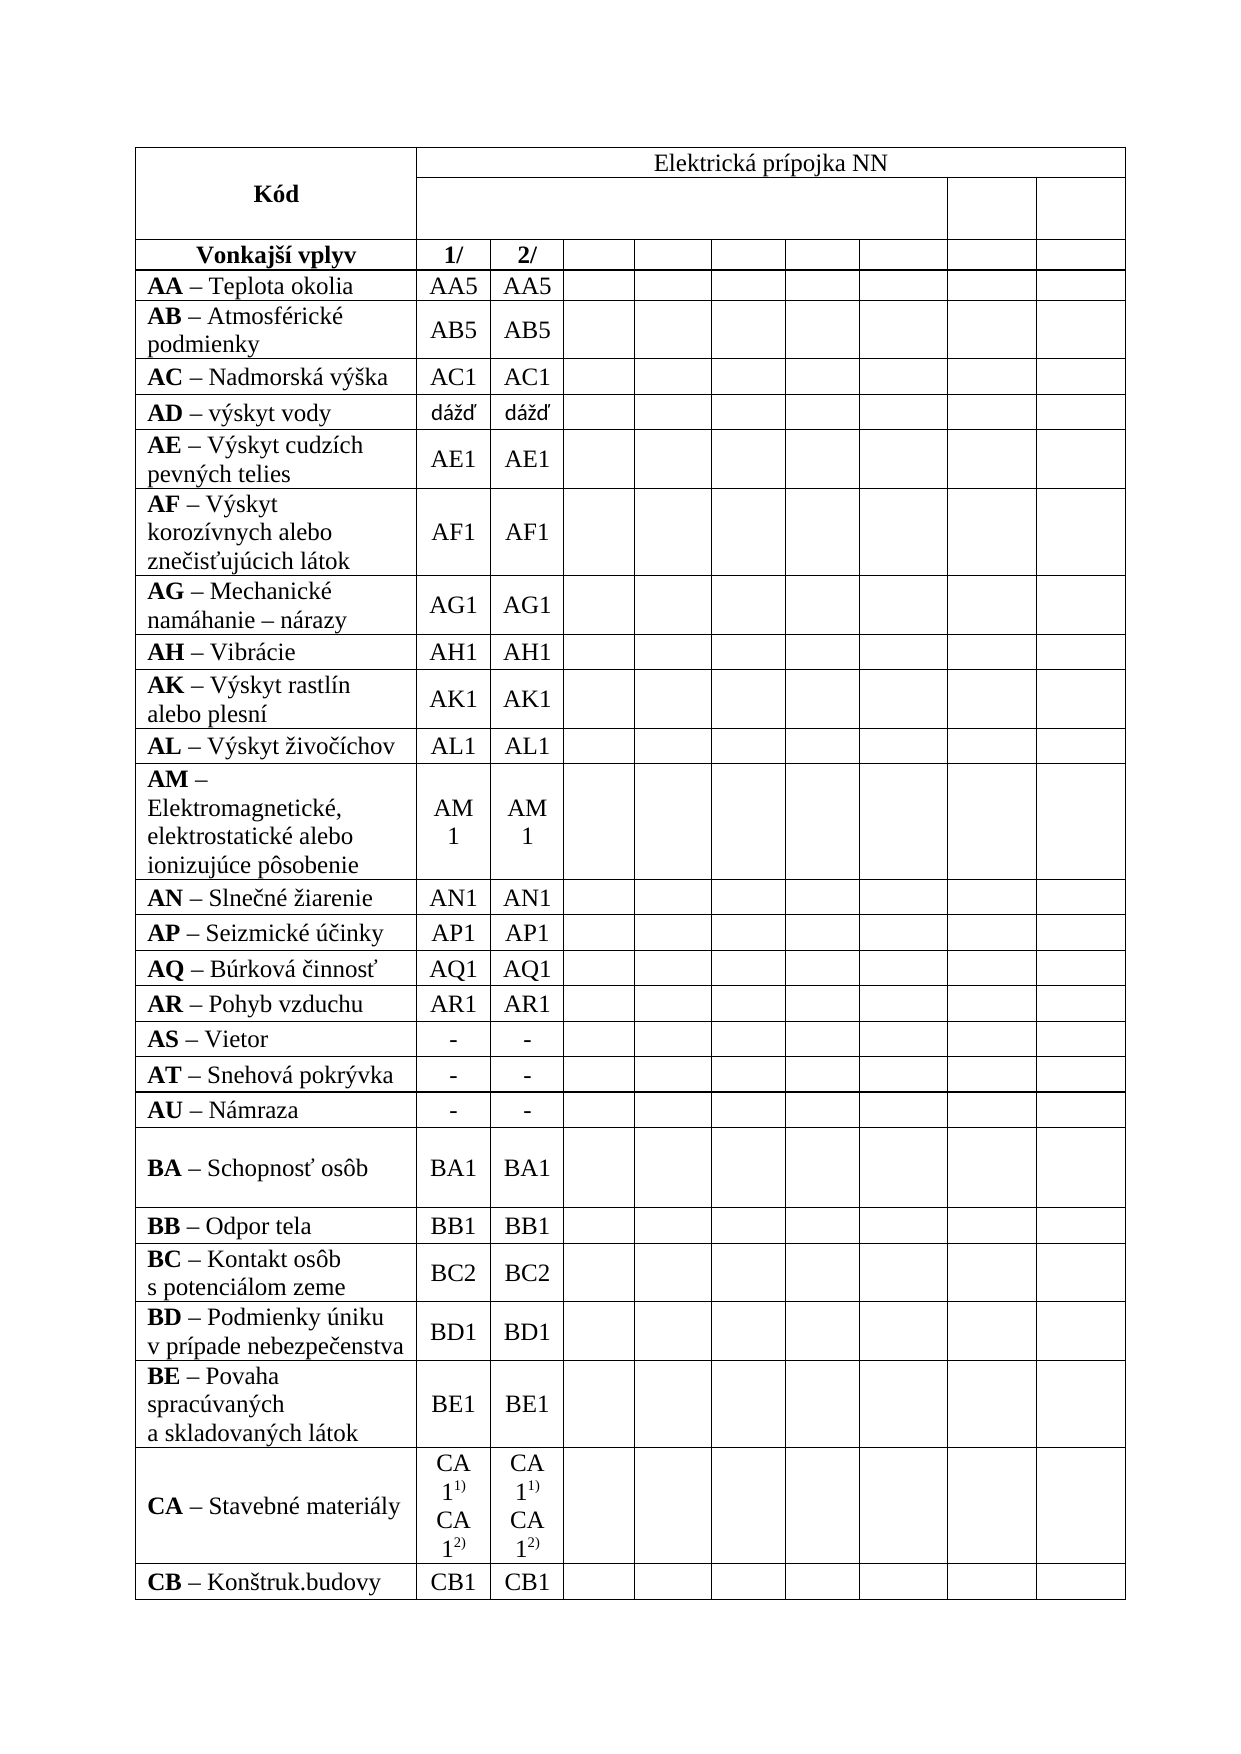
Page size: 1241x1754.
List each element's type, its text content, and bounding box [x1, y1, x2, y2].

table_cell [786, 1093, 859, 1127]
table_cell [1037, 880, 1125, 914]
table_cell [786, 764, 859, 879]
table_cell [712, 729, 785, 763]
table_cell [948, 764, 1036, 879]
table_cell [860, 635, 947, 669]
table_cell AE1 [491, 430, 563, 488]
table_cell [948, 951, 1036, 985]
table_cell [1037, 1302, 1125, 1360]
table_cell [860, 1208, 947, 1243]
table_cell [635, 1093, 711, 1127]
table_cell [1037, 1093, 1125, 1127]
table_cell [712, 576, 785, 633]
table_cell AQ1 [417, 951, 490, 985]
table_cell [1037, 301, 1125, 358]
table_cell AQ – Búrková činnosť [136, 951, 416, 985]
table_cell [860, 729, 947, 763]
table_cell [564, 489, 634, 575]
table_cell AC – Nadmorská výška [136, 359, 416, 394]
table_cell 2/ [491, 240, 563, 269]
table_cell BC2 [417, 1244, 490, 1301]
table_cell BD1 [417, 1302, 490, 1360]
table_cell AP1 [417, 915, 490, 950]
table_cell [635, 729, 711, 763]
table_cell AH – Vibrácie [136, 635, 416, 669]
table_cell [948, 1361, 1036, 1447]
table_cell [564, 880, 634, 914]
table_cell [564, 635, 634, 669]
table_cell [860, 915, 947, 950]
table_cell [1037, 1128, 1125, 1207]
table_cell [786, 576, 859, 633]
table_cell [564, 359, 634, 394]
table_cell AN1 [491, 880, 563, 914]
table_cell [860, 670, 947, 727]
table_cell [786, 1208, 859, 1243]
table_cell [948, 240, 1036, 269]
table_cell [948, 729, 1036, 763]
table_cell [564, 271, 634, 300]
table_cell [948, 301, 1036, 358]
table_cell [786, 395, 859, 429]
table_cell [786, 670, 859, 727]
table_cell [635, 880, 711, 914]
table_cell [1037, 430, 1125, 488]
table_cell [635, 1244, 711, 1301]
table_cell [860, 1093, 947, 1127]
table_cell [635, 1302, 711, 1360]
table_cell AK1 [491, 670, 563, 727]
table_cell [712, 430, 785, 488]
table_cell [1037, 489, 1125, 575]
table_cell AL – Výskyt živočíchov [136, 729, 416, 763]
table_cell AK1 [417, 670, 490, 727]
table_cell [786, 986, 859, 1021]
table_cell [564, 670, 634, 727]
table_cell [948, 178, 1036, 239]
table_cell AR1 [417, 986, 490, 1021]
table_cell [860, 359, 947, 394]
table_cell BD – Podmienky úniku v prípade nebezpečenstva [136, 1302, 416, 1360]
table_cell [564, 301, 634, 358]
table_cell [635, 986, 711, 1021]
table_cell CB1 [417, 1564, 490, 1598]
table_cell [1037, 1244, 1125, 1301]
table_cell AR – Pohyb vzduchu [136, 986, 416, 1021]
table_cell [712, 1564, 785, 1598]
table_cell [948, 1208, 1036, 1243]
table_cell [712, 1448, 785, 1563]
table_cell [635, 915, 711, 950]
table_cell CB – Konštruk.budovy [136, 1564, 416, 1598]
table_cell [564, 915, 634, 950]
table_cell [712, 1302, 785, 1360]
table_cell [712, 271, 785, 300]
table_cell CA11) CA12) [491, 1448, 563, 1563]
table_cell [786, 915, 859, 950]
table_cell AS – Vietor [136, 1022, 416, 1056]
table_cell [1037, 576, 1125, 633]
table_cell [564, 1057, 634, 1091]
table_cell [860, 880, 947, 914]
table_cell [712, 1093, 785, 1127]
table_cell [564, 1128, 634, 1207]
table_cell [948, 1128, 1036, 1207]
table_cell [948, 1022, 1036, 1056]
table_cell [712, 1022, 785, 1056]
table_cell [786, 1361, 859, 1447]
table_cell [860, 576, 947, 633]
table_cell [564, 986, 634, 1021]
table_cell [860, 986, 947, 1021]
table_cell [860, 271, 947, 300]
table_cell AB5 [491, 301, 563, 358]
table_cell AT – Snehová pokrývka [136, 1057, 416, 1091]
table_header Kód [136, 148, 416, 239]
table_cell 1/ [417, 240, 490, 269]
table_cell [786, 951, 859, 985]
table_cell [860, 1361, 947, 1447]
table_cell AF – Výskyt korozívnych alebo znečisťujúcich látok [136, 489, 416, 575]
table_cell [712, 764, 785, 879]
table_cell [712, 1244, 785, 1301]
table_cell [564, 951, 634, 985]
table_cell [1037, 1057, 1125, 1091]
table_cell AB – Atmosférické podmienky [136, 301, 416, 358]
table_cell [1037, 1361, 1125, 1447]
table_cell [635, 764, 711, 879]
table_cell [948, 635, 1036, 669]
table_cell [786, 1448, 859, 1563]
table_cell [860, 1022, 947, 1056]
table_cell [712, 1128, 785, 1207]
table_cell [1037, 635, 1125, 669]
table_cell [786, 880, 859, 914]
table_cell [635, 301, 711, 358]
table_cell [417, 178, 947, 239]
table_cell [564, 1448, 634, 1563]
table_cell dážď [491, 395, 563, 429]
table_cell [786, 271, 859, 300]
table_cell AD – výskyt vody [136, 395, 416, 429]
table_cell [860, 951, 947, 985]
table_cell AK – Výskyt rastlín alebo plesní [136, 670, 416, 727]
table_cell [860, 395, 947, 429]
table_cell [948, 1302, 1036, 1360]
table_cell BC – Kontakt osôb s potenciálom zeme [136, 1244, 416, 1301]
table_cell [860, 301, 947, 358]
table_cell [564, 764, 634, 879]
table_cell [635, 635, 711, 669]
table_cell [860, 1448, 947, 1563]
table_cell [1037, 178, 1125, 239]
table_cell [1037, 670, 1125, 727]
table_cell AM1 [491, 764, 563, 879]
table_cell [1037, 1564, 1125, 1598]
table_cell [1037, 395, 1125, 429]
table_cell AR1 [491, 986, 563, 1021]
table_cell [712, 951, 785, 985]
table_cell BE1 [417, 1361, 490, 1447]
table_cell [1037, 729, 1125, 763]
table_cell [948, 359, 1036, 394]
table_cell CA – Stavebné materiály [136, 1448, 416, 1563]
table_cell - [417, 1093, 490, 1127]
table_cell [712, 301, 785, 358]
table_cell [1037, 764, 1125, 879]
table_cell [786, 489, 859, 575]
table_cell AA – Teplota okolia [136, 271, 416, 300]
table_cell - [491, 1093, 563, 1127]
table_cell [564, 1093, 634, 1127]
table_cell [1037, 1448, 1125, 1563]
table_cell [635, 670, 711, 727]
table_cell [564, 395, 634, 429]
table_cell [635, 576, 711, 633]
table_cell AM1 [417, 764, 490, 879]
table_cell AP – Seizmické účinky [136, 915, 416, 950]
table_cell AU – Námraza [136, 1093, 416, 1127]
table_cell AC1 [491, 359, 563, 394]
table_cell [1037, 1208, 1125, 1243]
table_cell dážď [417, 395, 490, 429]
table_cell [635, 430, 711, 488]
table_cell [948, 1057, 1036, 1091]
table_cell [860, 764, 947, 879]
table_cell [635, 1448, 711, 1563]
table_cell [1037, 240, 1125, 269]
table_header Elektrická prípojka NN [417, 148, 1125, 177]
table_cell [635, 395, 711, 429]
table_cell BC2 [491, 1244, 563, 1301]
table_cell [712, 1057, 785, 1091]
table_cell [786, 729, 859, 763]
table_cell [786, 430, 859, 488]
table_cell [635, 1361, 711, 1447]
table_cell [635, 1208, 711, 1243]
table_cell [564, 1244, 634, 1301]
table_cell AG1 [417, 576, 490, 633]
table_cell [635, 951, 711, 985]
table_cell AH1 [491, 635, 563, 669]
table_cell [635, 359, 711, 394]
table_cell [786, 301, 859, 358]
table_cell [1037, 915, 1125, 950]
table_cell [860, 1128, 947, 1207]
table_cell [786, 1022, 859, 1056]
table_cell [712, 359, 785, 394]
table_cell [712, 395, 785, 429]
table_cell [860, 1244, 947, 1301]
table_cell [948, 271, 1036, 300]
table_cell [564, 576, 634, 633]
table_cell - [491, 1057, 563, 1091]
table_cell BB – Odpor tela [136, 1208, 416, 1243]
table_cell [564, 240, 634, 269]
table_cell [860, 1302, 947, 1360]
table_cell [635, 489, 711, 575]
table_cell [712, 1361, 785, 1447]
table_cell AA5 [417, 271, 490, 300]
table_cell [564, 729, 634, 763]
table_cell AP1 [491, 915, 563, 950]
table_cell AQ1 [491, 951, 563, 985]
table_cell AB5 [417, 301, 490, 358]
table_cell [712, 635, 785, 669]
table_cell [948, 1564, 1036, 1598]
table_cell [786, 1128, 859, 1207]
table_cell [948, 1448, 1036, 1563]
table_cell BA1 [417, 1128, 490, 1207]
table_cell [948, 670, 1036, 727]
table_cell AE – Výskyt cudzích pevných telies [136, 430, 416, 488]
table_cell [860, 240, 947, 269]
table_cell [635, 1022, 711, 1056]
table_cell [1037, 1022, 1125, 1056]
table_cell AA5 [491, 271, 563, 300]
table_cell [948, 880, 1036, 914]
table_cell [1037, 271, 1125, 300]
table_cell AN1 [417, 880, 490, 914]
table_cell AG – Mechanické namáhanie – nárazy [136, 576, 416, 633]
table_cell [786, 635, 859, 669]
table_cell [948, 1093, 1036, 1127]
table_cell [786, 1564, 859, 1598]
table_cell [948, 395, 1036, 429]
table_cell BA1 [491, 1128, 563, 1207]
table_cell [635, 1057, 711, 1091]
table_cell [712, 240, 785, 269]
table_cell [786, 1057, 859, 1091]
table_cell AF1 [417, 489, 490, 575]
table_cell [860, 1564, 947, 1598]
table_cell AC1 [417, 359, 490, 394]
table_cell [712, 670, 785, 727]
table_cell [635, 240, 711, 269]
table_cell [635, 1564, 711, 1598]
table_cell [564, 1022, 634, 1056]
table_cell [948, 576, 1036, 633]
table_cell BD1 [491, 1302, 563, 1360]
table_cell [564, 1361, 634, 1447]
table_cell [948, 1244, 1036, 1301]
table_cell CA11) CA12) [417, 1448, 490, 1563]
table_cell AM – Elektromagnetické, elektrostatické alebo ionizujúce pôsobenie [136, 764, 416, 879]
table_cell [712, 880, 785, 914]
table_cell [948, 489, 1036, 575]
table_cell [564, 1302, 634, 1360]
table_cell [786, 359, 859, 394]
table_cell [635, 1128, 711, 1207]
table_cell [948, 430, 1036, 488]
table_cell [860, 1057, 947, 1091]
table_cell AH1 [417, 635, 490, 669]
table_cell [564, 430, 634, 488]
table_cell [712, 986, 785, 1021]
table_cell - [491, 1022, 563, 1056]
table_cell AN – Slnečné žiarenie [136, 880, 416, 914]
table_cell CB1 [491, 1564, 563, 1598]
table_cell BB1 [417, 1208, 490, 1243]
table_cell AE1 [417, 430, 490, 488]
table_cell [786, 1302, 859, 1360]
table_cell [786, 1244, 859, 1301]
table_cell - [417, 1022, 490, 1056]
table_cell [1037, 359, 1125, 394]
table_cell [860, 430, 947, 488]
table_cell [948, 986, 1036, 1021]
table_cell [948, 915, 1036, 950]
table_cell BE – Povaha spracúvaných a skladovaných látok [136, 1361, 416, 1447]
table_cell - [417, 1057, 490, 1091]
table_cell Vonkajší vplyv [136, 240, 416, 269]
table_cell [1037, 951, 1125, 985]
table_cell [564, 1564, 634, 1598]
table_cell [712, 489, 785, 575]
table_cell [712, 1208, 785, 1243]
table_cell [564, 1208, 634, 1243]
table_cell AF1 [491, 489, 563, 575]
table_cell [860, 489, 947, 575]
table_cell BB1 [491, 1208, 563, 1243]
table_cell [712, 915, 785, 950]
table_cell AG1 [491, 576, 563, 633]
table_cell BE1 [491, 1361, 563, 1447]
table_cell [635, 271, 711, 300]
table_cell AL1 [417, 729, 490, 763]
table_cell AL1 [491, 729, 563, 763]
table_cell BA – Schopnosť osôb [136, 1128, 416, 1207]
table_cell [1037, 986, 1125, 1021]
table_cell [786, 240, 859, 269]
